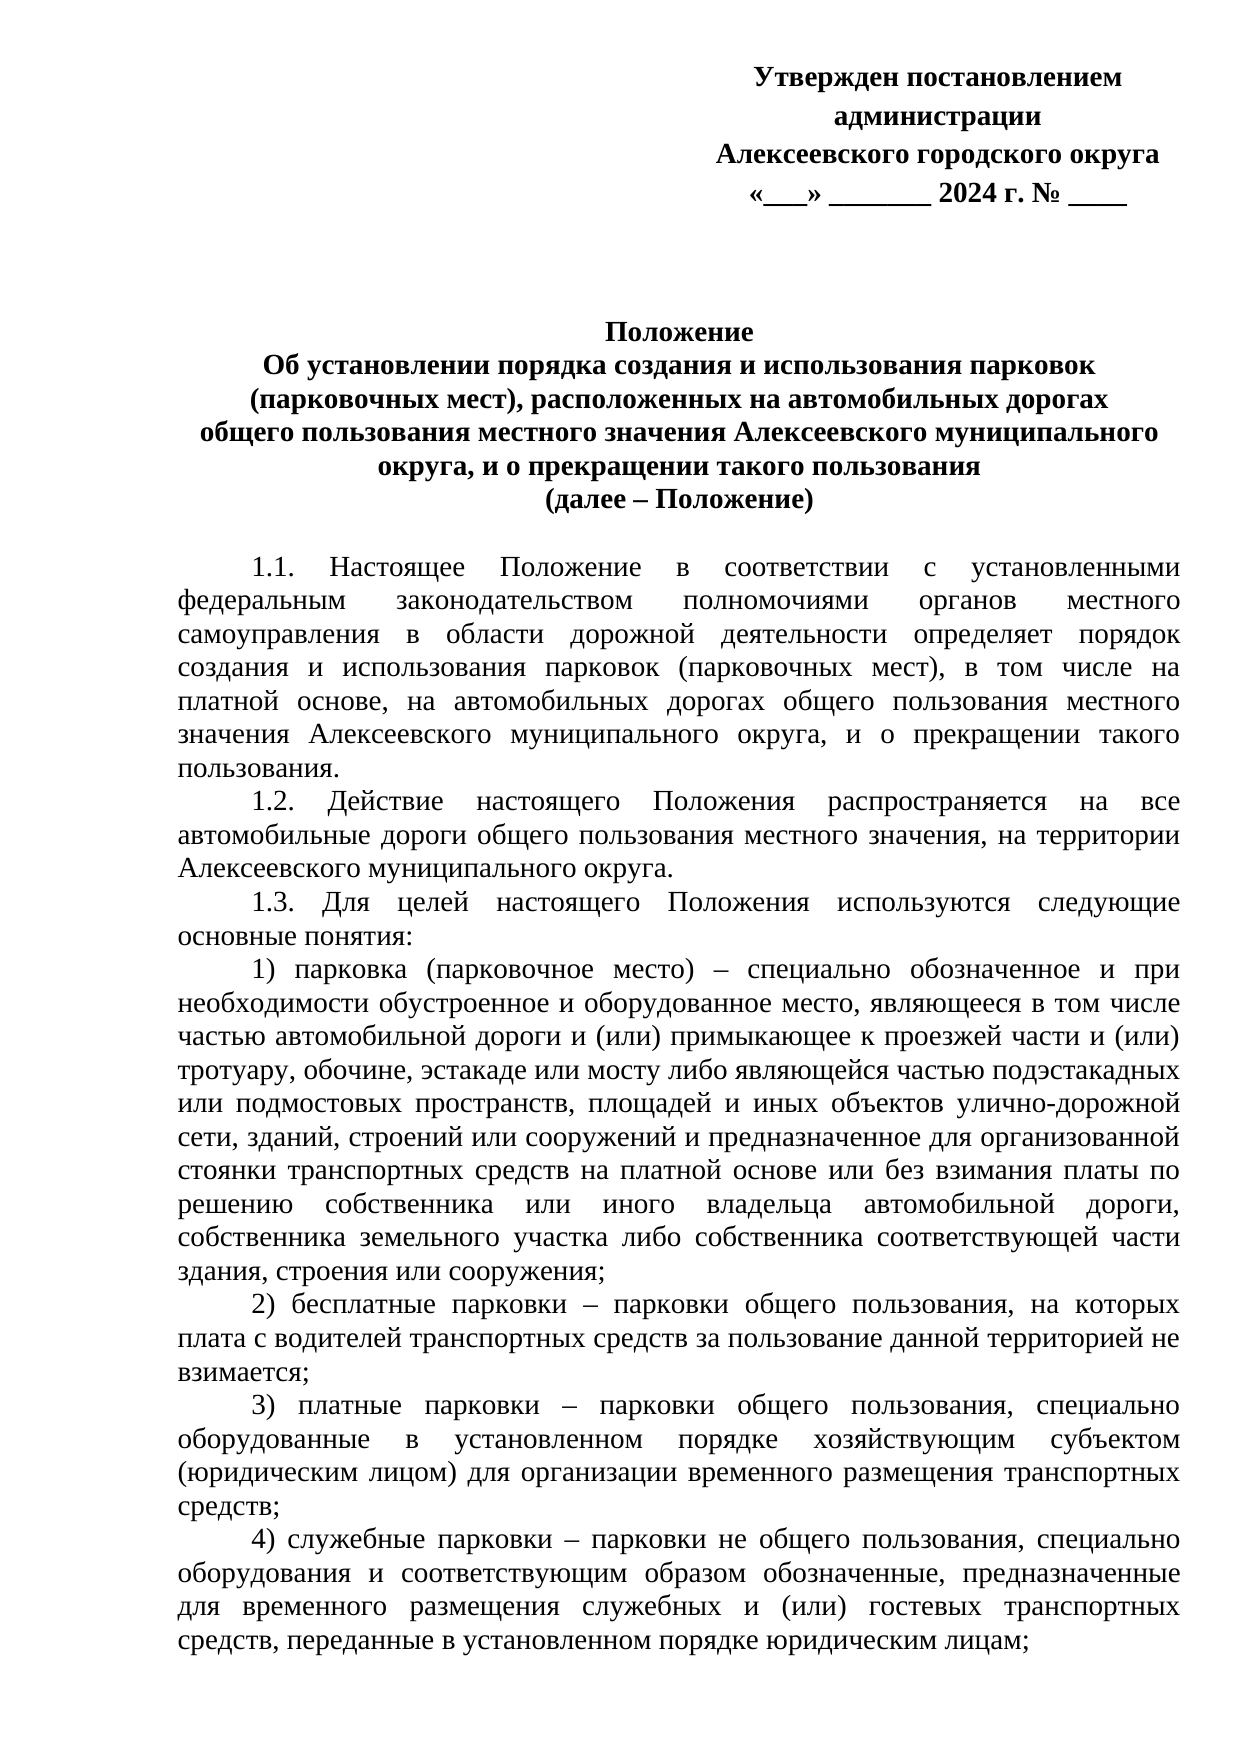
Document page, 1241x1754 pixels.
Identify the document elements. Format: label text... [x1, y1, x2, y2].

text 2) бесплатные парковки – парковки общего пользования, на которых плата с водителей транспортных средств за пользование данной территорией не взимается; [177, 1287, 1181, 1387]
text 4) служебные парковки – парковки не общего пользования, специально оборудования и соответствующим образом обозначенные, предназначенные для временного размещения служебных и (или) гостевых транспортных средств, переданные в установленном порядке юридическим лицам; [177, 1521, 1181, 1656]
text Утвержден постановлением [694, 59, 1181, 93]
text (далее – Положение) [177, 482, 1181, 515]
text 1.2. Действие настоящего Положения распространяется на все автомобильные дороги общего пользования местного значения, на территории Алексеевского муниципального округа. [177, 783, 1181, 884]
text Положение [177, 314, 1181, 347]
text Алексеевского городского округа [694, 136, 1181, 170]
text 3) платные парковки – парковки общего пользования, специально оборудованные в установленном порядке хозяйствующим субъектом (юридическим лицом) для организации временного размещения транспортных средств; [177, 1387, 1181, 1521]
text 1) парковка (парковочное место) – специально обозначенное и при необходимости обустроенное и оборудованное место, являющееся в том числе частью автомобильной дороги и (или) примыкающее к проезжей части и (или) тротуару, обочине, эстакаде или мосту либо являющейся частью подэстакадных или подмостовых пространств, площадей и иных объектов улично-дорожной сети, зданий, строений или сооружений и предназначенное для организованной стоянки транспортных средств на платной основе или без взимания платы по решению собственника или иного владельца автомобильной дороги, собственника земельного участка либо собственника соответствующей части здания, строения или сооружения; [177, 951, 1181, 1287]
text 1.1. Настоящее Положение в соответствии с установленными федеральным законодательством полномочиями органов местного самоуправления в области дорожной деятельности определяет порядок создания и использования парковок (парковочных мест), в том числе на платной основе, на автомобильных дорогах общего пользования местного значения Алексеевского муниципального округа, и о прекращении такого пользования. [177, 549, 1181, 783]
text администрации [694, 98, 1181, 131]
text общего пользования местного значения Алексеевского муниципального округа, и о прекращении такого пользования [177, 414, 1181, 482]
text «___» _______ 2024 г. № ____ [694, 175, 1181, 208]
text Об установлении порядка создания и использования парковок (парковочных мест), расположенных на автомобильных дорогах [177, 347, 1181, 414]
text 1.3. Для целей настоящего Положения используются следующие основные понятия: [177, 884, 1181, 951]
